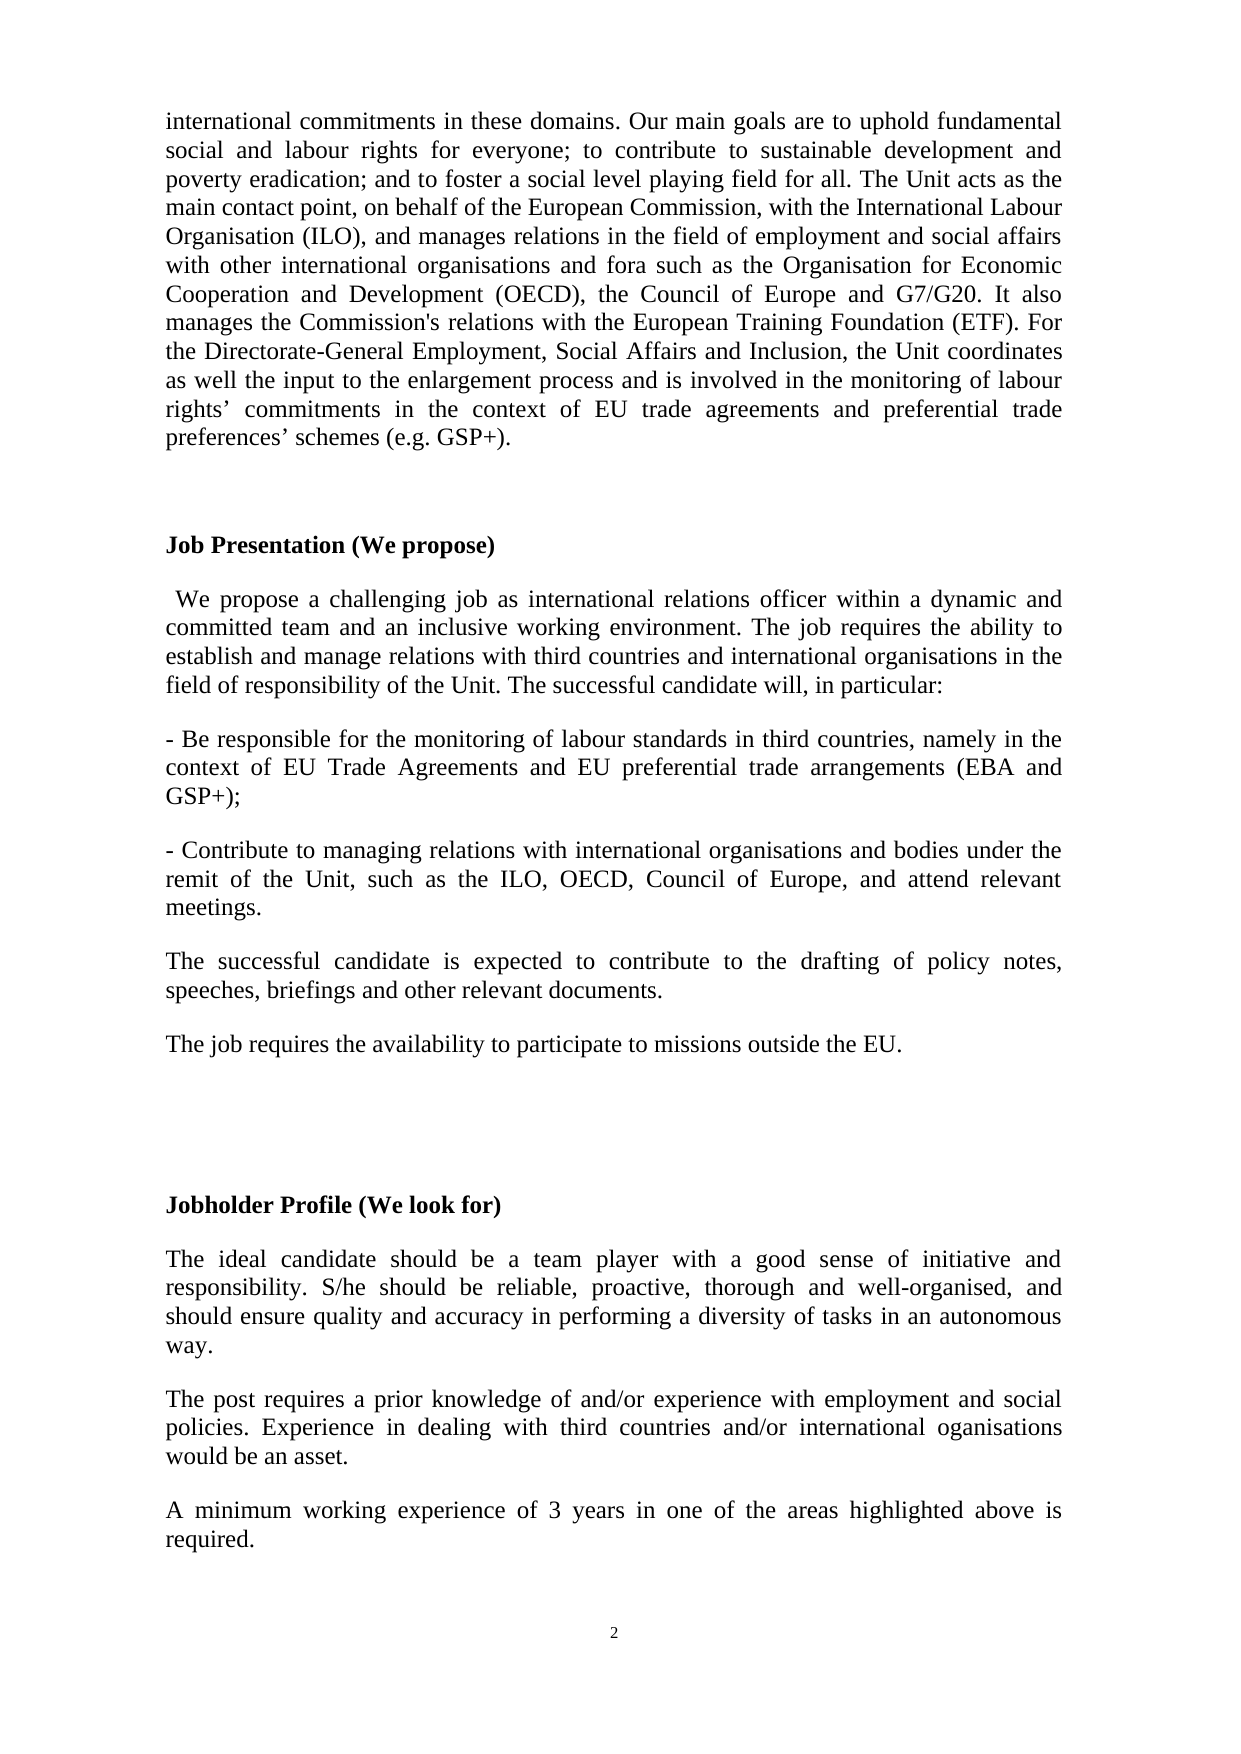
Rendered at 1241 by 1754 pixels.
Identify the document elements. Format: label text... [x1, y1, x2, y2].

list Job Presentation (We propose) [165, 530, 1063, 559]
list Jobholder Profile (We look for) [165, 1190, 1063, 1219]
